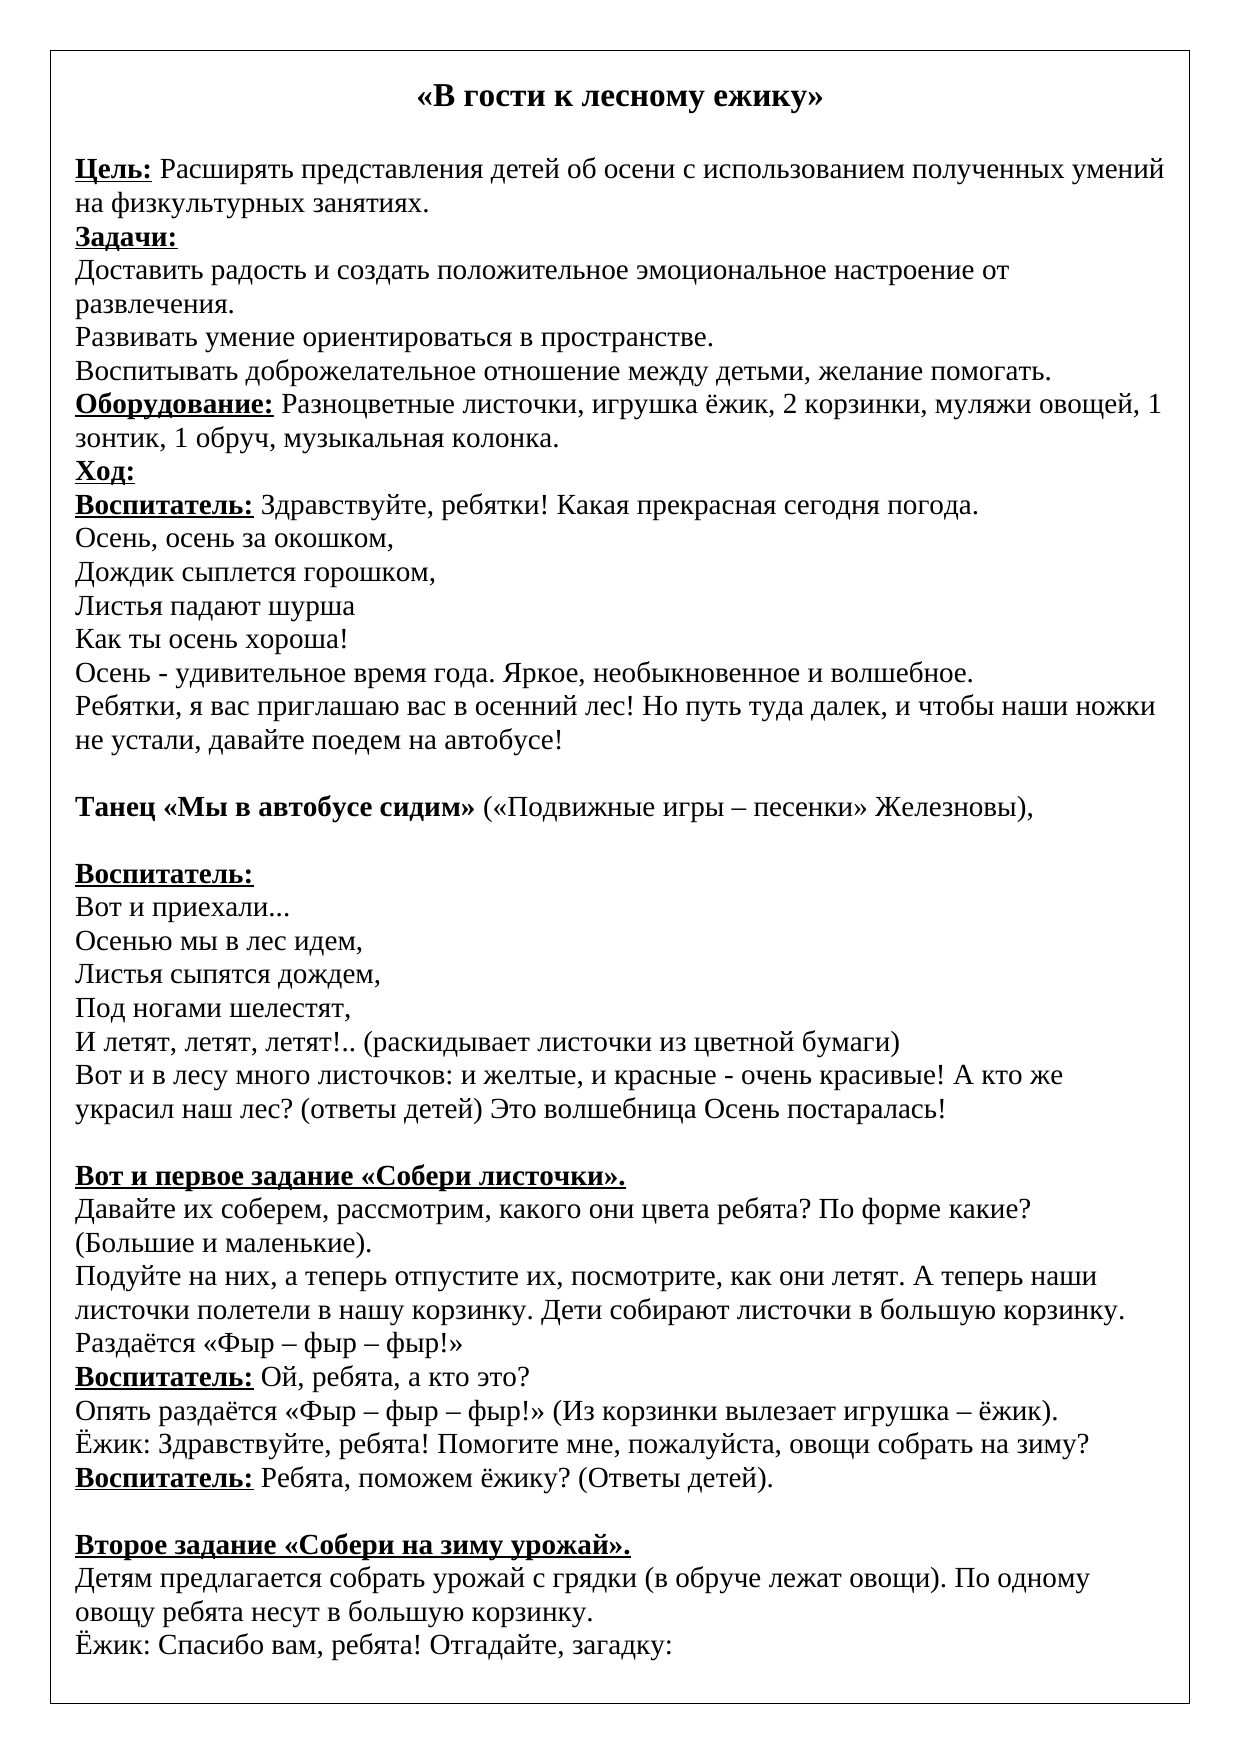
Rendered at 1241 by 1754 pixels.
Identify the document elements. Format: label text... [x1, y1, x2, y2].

text Дождик сыплется горошком, [75, 554, 1165, 588]
text «В гости к лесному ежику» [75, 75, 1165, 113]
text Давайте их соберем, рассмотрим, какого они цвета ребята? По форме какие? [75, 1191, 1165, 1225]
text Воспитатель: [75, 856, 1165, 889]
text Листья сыпятся дождем, [75, 957, 1165, 990]
text Листья падают шурша [75, 588, 1165, 621]
text Вот и в лесу много листочков: и желтые, и красные - очень красивые! А кто же украсил наш лес? (ответы детей) Это волшебница Осень постаралась! [75, 1057, 1165, 1124]
text Вот и приехали... [75, 889, 1165, 923]
text Воспитатель: Здравствуйте, ребятки! Какая прекрасная сегодня погода. [75, 487, 1165, 521]
text Задачи: [75, 219, 1165, 252]
text Осень, осень за окошком, [75, 521, 1165, 554]
text Воспитатель: Ребята, поможем ёжику? (Ответы детей). [75, 1460, 1165, 1493]
text Танец «Мы в автобусе сидим» («Подвижные игры – песенки» Железновы), [75, 789, 1165, 822]
text Осенью мы в лес идем, [75, 923, 1165, 957]
text Детям предлагается собрать урожай с грядки (в обруче лежат овощи). По одному овощу ребята несут в большую корзинку. [75, 1560, 1165, 1627]
text Вот и первое задание «Собери листочки». [75, 1158, 1165, 1191]
text Цель: Расширять представления детей об осени с использованием полученных умений на физкультурных занятиях. [75, 152, 1165, 219]
text Оборудование: Разноцветные листочки, игрушка ёжик, 2 корзинки, муляжи овощей, 1 зонтик, 1 обруч, музыкальная колонка. [75, 386, 1165, 453]
text Второе задание «Собери на зиму урожай». [75, 1527, 1165, 1560]
text Воспитывать доброжелательное отношение между детьми, желание помогать. [75, 353, 1165, 386]
text Ребятки, я вас приглашаю вас в осенний лес! Но путь туда далек, и чтобы наши ножки не устали, давайте поедем на автобусе! [75, 688, 1165, 755]
text Раздаётся «Фыр – фыр – фыр!» [75, 1326, 1165, 1359]
text Развивать умение ориентироваться в пространстве. [75, 319, 1165, 353]
text Ход: [75, 453, 1165, 487]
text Под ногами шелестят, [75, 990, 1165, 1024]
text Как ты осень хороша! [75, 621, 1165, 655]
text Подуйте на них, а теперь отпустите их, посмотрите, как они летят. А теперь наши листочки полетели в нашу корзинку. Дети собирают листочки в большую корзинку. [75, 1258, 1165, 1326]
text И летят, летят, летят!.. (раскидывает листочки из цветной бумаги) [75, 1024, 1165, 1057]
text (Большие и маленькие). [75, 1225, 1165, 1258]
text Осень - удивительное время года. Яркое, необыкновенное и волшебное. [75, 655, 1165, 688]
text Опять раздаётся «Фыр – фыр – фыр!» (Из корзинки вылезает игрушка – ёжик). [75, 1393, 1165, 1426]
text Ёжик: Здравствуйте, ребята! Помогите мне, пожалуйста, овощи собрать на зиму? [75, 1426, 1165, 1460]
text Ёжик: Спасибо вам, ребята! Отгадайте, загадку: [75, 1627, 1165, 1661]
text Доставить радость и создать положительное эмоциональное настроение от развлечения. [75, 252, 1165, 319]
text Воспитатель: Ой, ребята, а кто это? [75, 1359, 1165, 1393]
